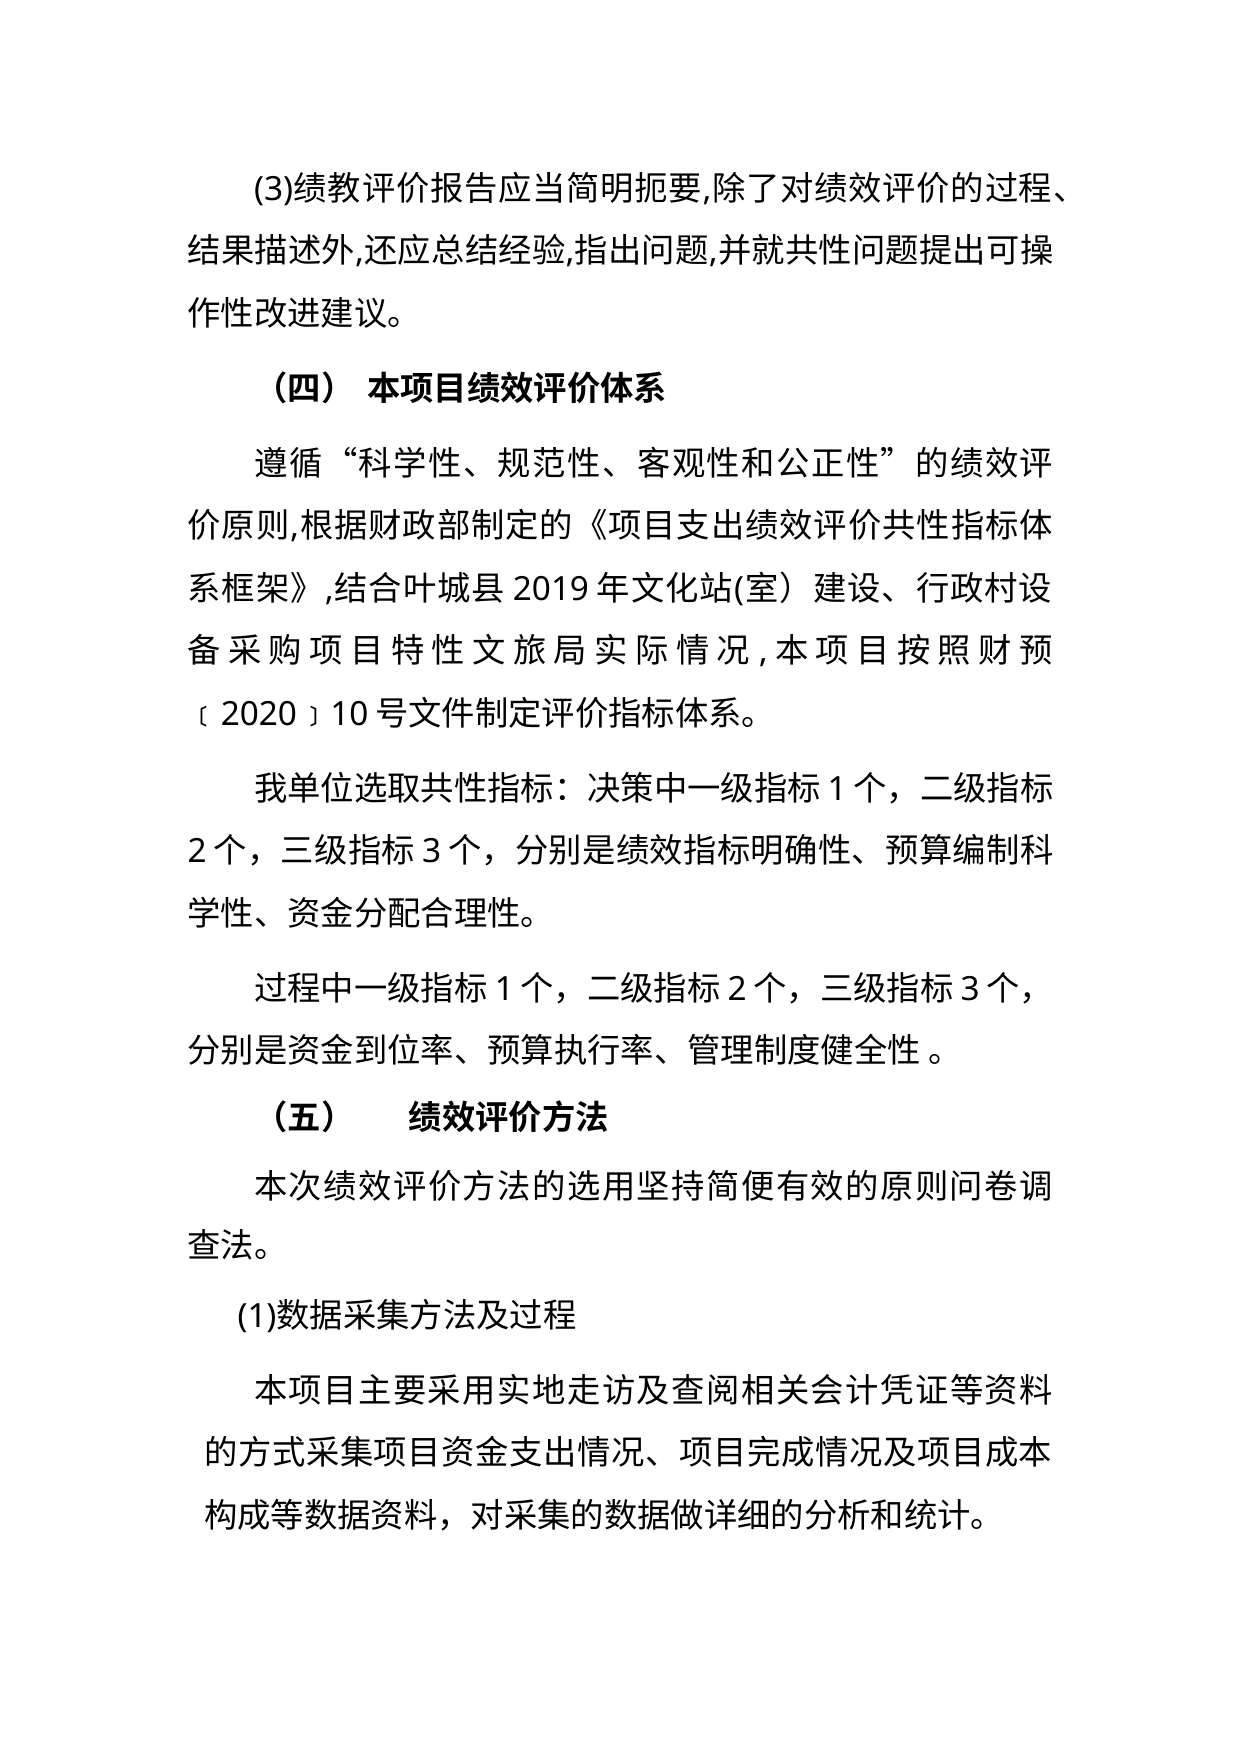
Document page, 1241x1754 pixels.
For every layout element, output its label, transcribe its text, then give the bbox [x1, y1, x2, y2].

list 本项目绩效评价体系 [254, 350, 1053, 412]
text 本次绩效评价方法的选用坚持简便有效的原则问卷调查法。 [187, 1152, 1053, 1269]
text 过程中一级指标1个，二级指标2个，三级指标3个，分别是资金到位率、预算执行率、管理制度健全性 。 [187, 950, 1053, 1075]
list 本项目主要采用实地走访及查阅相关会计凭证等资料的方式采集项目资金支出情况、项目完成情况及项目成本构成等数据资料，对采集的数据做详细的分析和统计。 [204, 1352, 1053, 1539]
text (3)绩教评价报告应当简明扼要,除了对绩效评价的过程、结果描述外,还应总结经验,指出问题,并就共性问题提出可操作性改进建议。 [187, 150, 1053, 337]
text 我单位选取共性指标：决策中一级指标1个，二级指标2个，三级指标3个，分别是绩效指标明确性、预算编制科学性、资金分配合理性。 [187, 750, 1053, 937]
text 遵循“科学性、规范性、客观性和公正性”的绩效评价原则,根据财政部制定的《项目支出绩效评价共性指标体系框架》,结合叶城县2019年文化站(室）建设、行政村设备采购项目特性文旅局实际情况,本项目按照财预﹝2020﹞10号文件制定评价指标体系。 [187, 425, 1053, 737]
list 绩效评价方法 [187, 1087, 1053, 1139]
text (1)数据采集方法及过程 [187, 1281, 1053, 1339]
